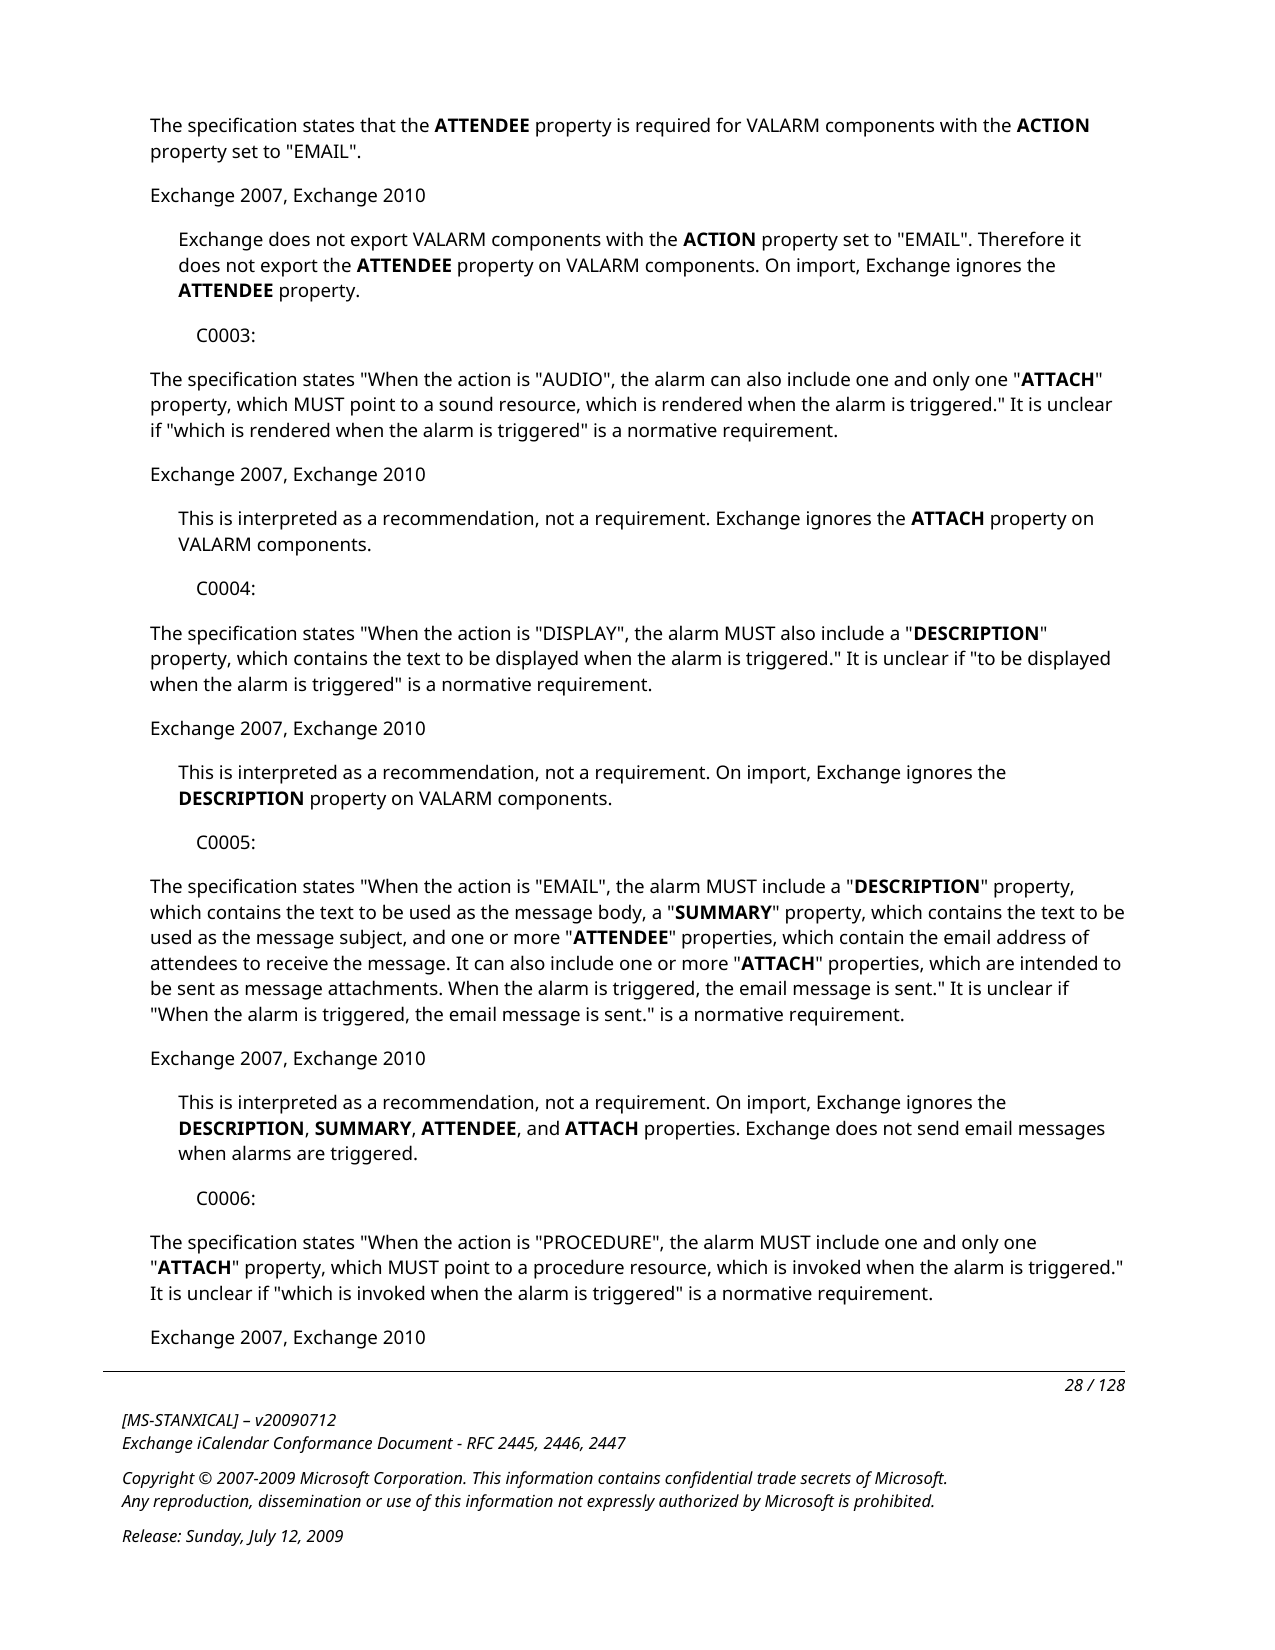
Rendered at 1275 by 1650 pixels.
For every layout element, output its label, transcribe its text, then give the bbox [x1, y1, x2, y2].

list Exchange 2007, Exchange 2010 [112, 1045, 1125, 1071]
list Exchange does not export VALARM components with the ACTION property set to "EMAIL". Therefore it does not export the ATTENDEE property on VALARM components. On import, Exchange ignores the ATTENDEE property. [141, 227, 1125, 303]
list Exchange 2007, Exchange 2010 [112, 461, 1125, 487]
list This is interpreted as a recommendation, not a requirement. On import, Exchange ignores the DESCRIPTION property on VALARM components. [141, 759, 1125, 810]
list This is interpreted as a recommendation, not a requirement. Exchange ignores the ATTACH property on VALARM components. [141, 506, 1125, 557]
text C0005: [122, 829, 1125, 855]
list The specification states "When the action is "AUDIO", the alarm can also include one and only one "ATTACH" property, which MUST point to a sound resource, which is rendered when the alarm is triggered." It is unclear if "which is rendered when the alarm is triggered" is a normative requirement. [112, 366, 1125, 443]
list Exchange 2007, Exchange 2010 [112, 182, 1125, 208]
list This is interpreted as a recommendation, not a requirement. On import, Exchange ignores the DESCRIPTION, SUMMARY, ATTENDEE, and ATTACH properties. Exchange does not send email messages when alarms are triggered. [141, 1089, 1125, 1166]
text C0006: [122, 1185, 1125, 1210]
list The specification states "When the action is "DISPLAY", the alarm MUST also include a "DESCRIPTION" property, which contains the text to be displayed when the alarm is triggered." It is unclear if "to be displayed when the alarm is triggered" is a normative requirement. [112, 620, 1125, 696]
list Exchange 2007, Exchange 2010 [112, 1324, 1125, 1350]
list The specification states "When the action is "EMAIL", the alarm MUST include a "DESCRIPTION" property, which contains the text to be used as the message body, a "SUMMARY" property, which contains the text to be used as the message subject, and one or more "ATTENDEE" properties, which contain the email address of attendees to receive the message. It can also include one or more "ATTACH" properties, which are intended to be sent as message attachments. When the alarm is triggered, the email message is sent." It is unclear if "When the alarm is triggered, the email message is sent." is a normative requirement. [112, 873, 1125, 1027]
text C0004: [122, 576, 1125, 601]
list The specification states that the ATTENDEE property is required for VALARM components with the ACTION property set to "EMAIL". [112, 112, 1125, 163]
text C0003: [122, 322, 1125, 347]
list Exchange 2007, Exchange 2010 [112, 715, 1125, 741]
list The specification states "When the action is "PROCEDURE", the alarm MUST include one and only one "ATTACH" property, which MUST point to a procedure resource, which is invoked when the alarm is triggered." It is unclear if "which is invoked when the alarm is triggered" is a normative requirement. [112, 1229, 1125, 1306]
